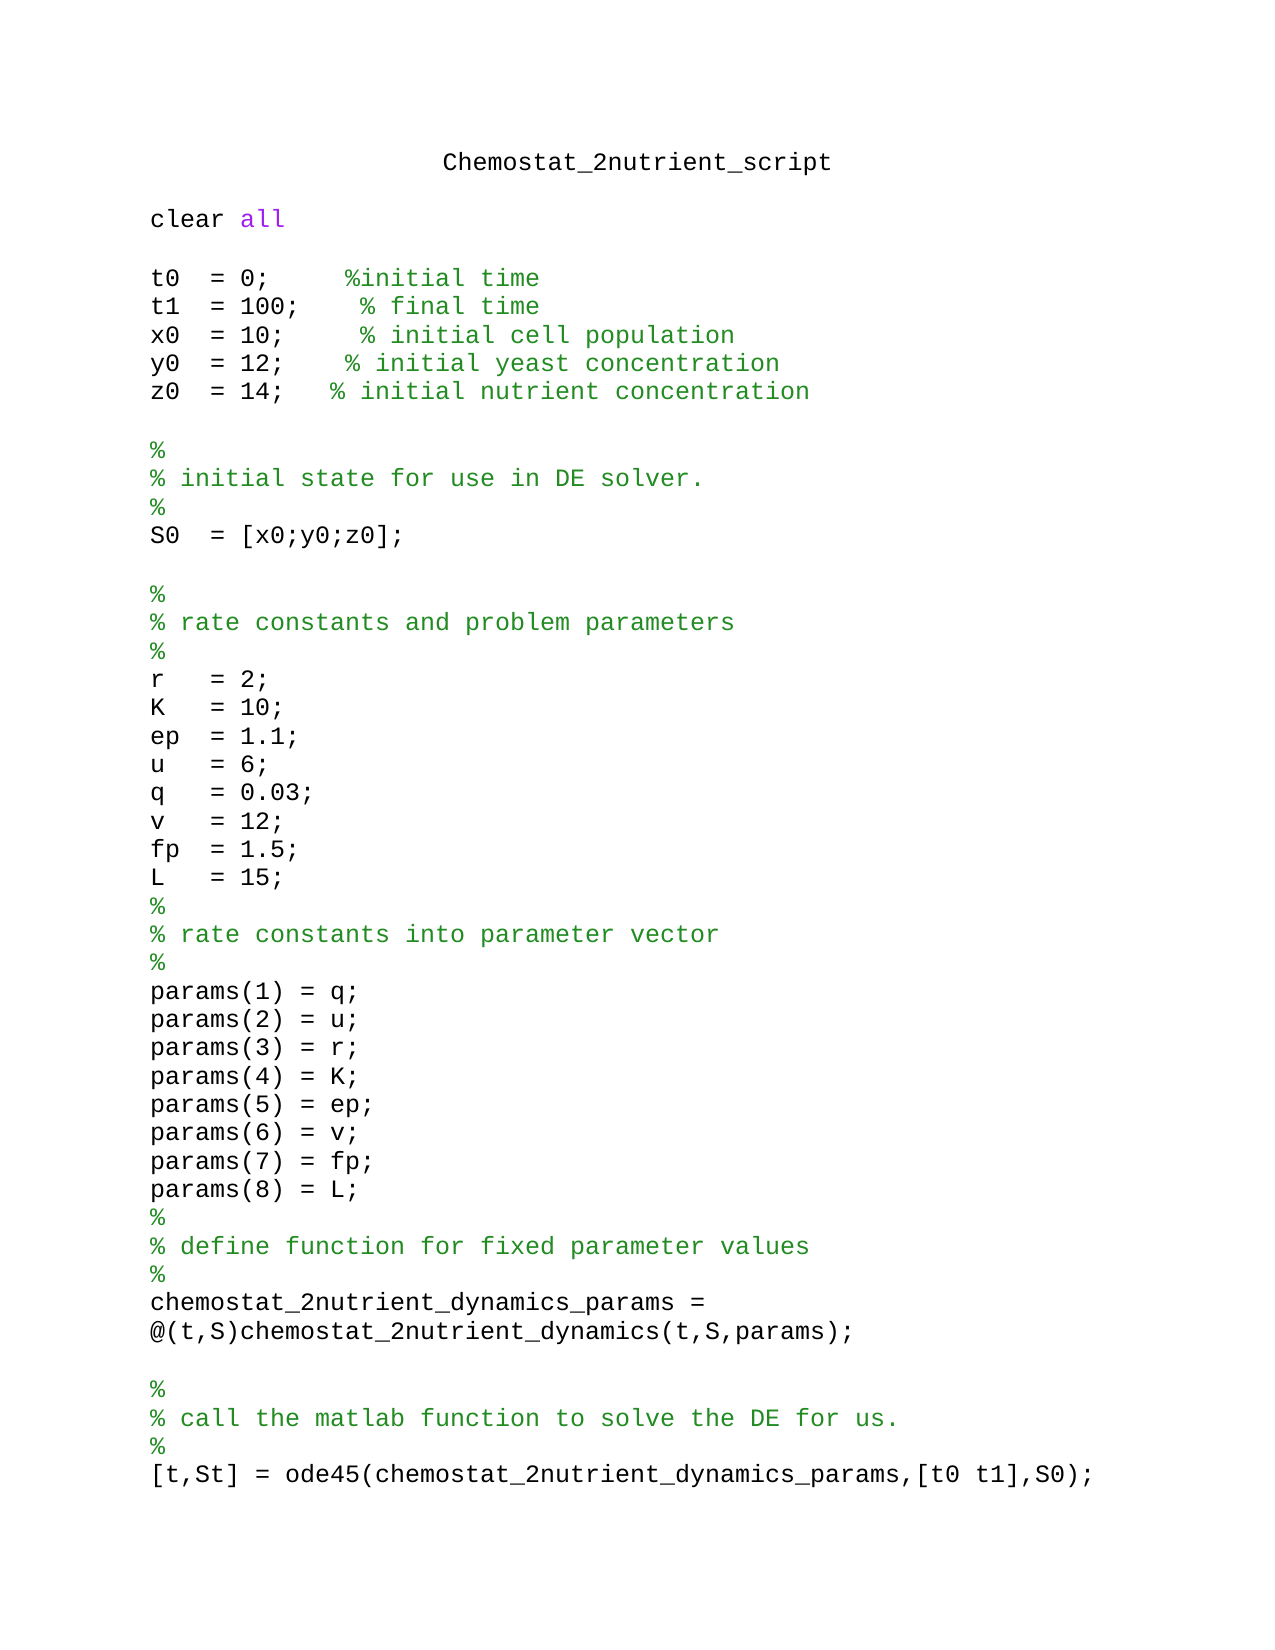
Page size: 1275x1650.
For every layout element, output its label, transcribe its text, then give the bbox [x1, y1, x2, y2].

text % define function for fixed parameter values [150, 1233, 1125, 1262]
text % [150, 638, 1125, 667]
text params(4) = K; [150, 1063, 1125, 1092]
text chemostat_2nutrient_dynamics_params = @(t,S)chemostat_2nutrient_dynamics(t,S,params); [150, 1290, 1125, 1347]
text % [150, 494, 1125, 523]
text % [150, 1434, 1125, 1462]
text z0 = 14; % initial nutrient concentration [150, 379, 1125, 407]
text % [150, 950, 1125, 978]
text params(2) = u; [150, 1007, 1125, 1035]
text clear all [150, 207, 1125, 235]
text t1 = 100; % final time [150, 294, 1125, 322]
text % [150, 582, 1125, 610]
text % [150, 1205, 1125, 1233]
text % initial state for use in DE solver. [150, 466, 1125, 494]
text t0 = 0; %initial time [150, 266, 1125, 294]
text params(3) = r; [150, 1035, 1125, 1063]
text params(7) = fp; [150, 1148, 1125, 1177]
text r = 2; [150, 667, 1125, 695]
text params(5) = ep; [150, 1092, 1125, 1120]
text x0 = 10; % initial cell population [150, 322, 1125, 351]
text S0 = [x0;y0;z0]; [150, 523, 1125, 551]
text % [150, 438, 1125, 466]
text % [150, 1377, 1125, 1405]
text % rate constants and problem parameters [150, 610, 1125, 638]
text Chemostat_2nutrient_script [150, 150, 1125, 178]
text [t,St] = ode45(chemostat_2nutrient_dynamics_params,[t0 t1],S0); [150, 1462, 1125, 1490]
text % [150, 1262, 1125, 1290]
text L = 15; [150, 865, 1125, 893]
text v = 12; [150, 808, 1125, 837]
text params(8) = L; [150, 1177, 1125, 1205]
text fp = 1.5; [150, 837, 1125, 865]
text params(1) = q; [150, 978, 1125, 1007]
text params(6) = v; [150, 1120, 1125, 1148]
text ep = 1.1; [150, 723, 1125, 752]
text q = 0.03; [150, 780, 1125, 808]
text K = 10; [150, 695, 1125, 723]
text u = 6; [150, 752, 1125, 780]
text y0 = 12; % initial yeast concentration [150, 351, 1125, 379]
text % rate constants into parameter vector [150, 922, 1125, 950]
text % call the matlab function to solve the DE for us. [150, 1405, 1125, 1434]
text % [150, 893, 1125, 922]
